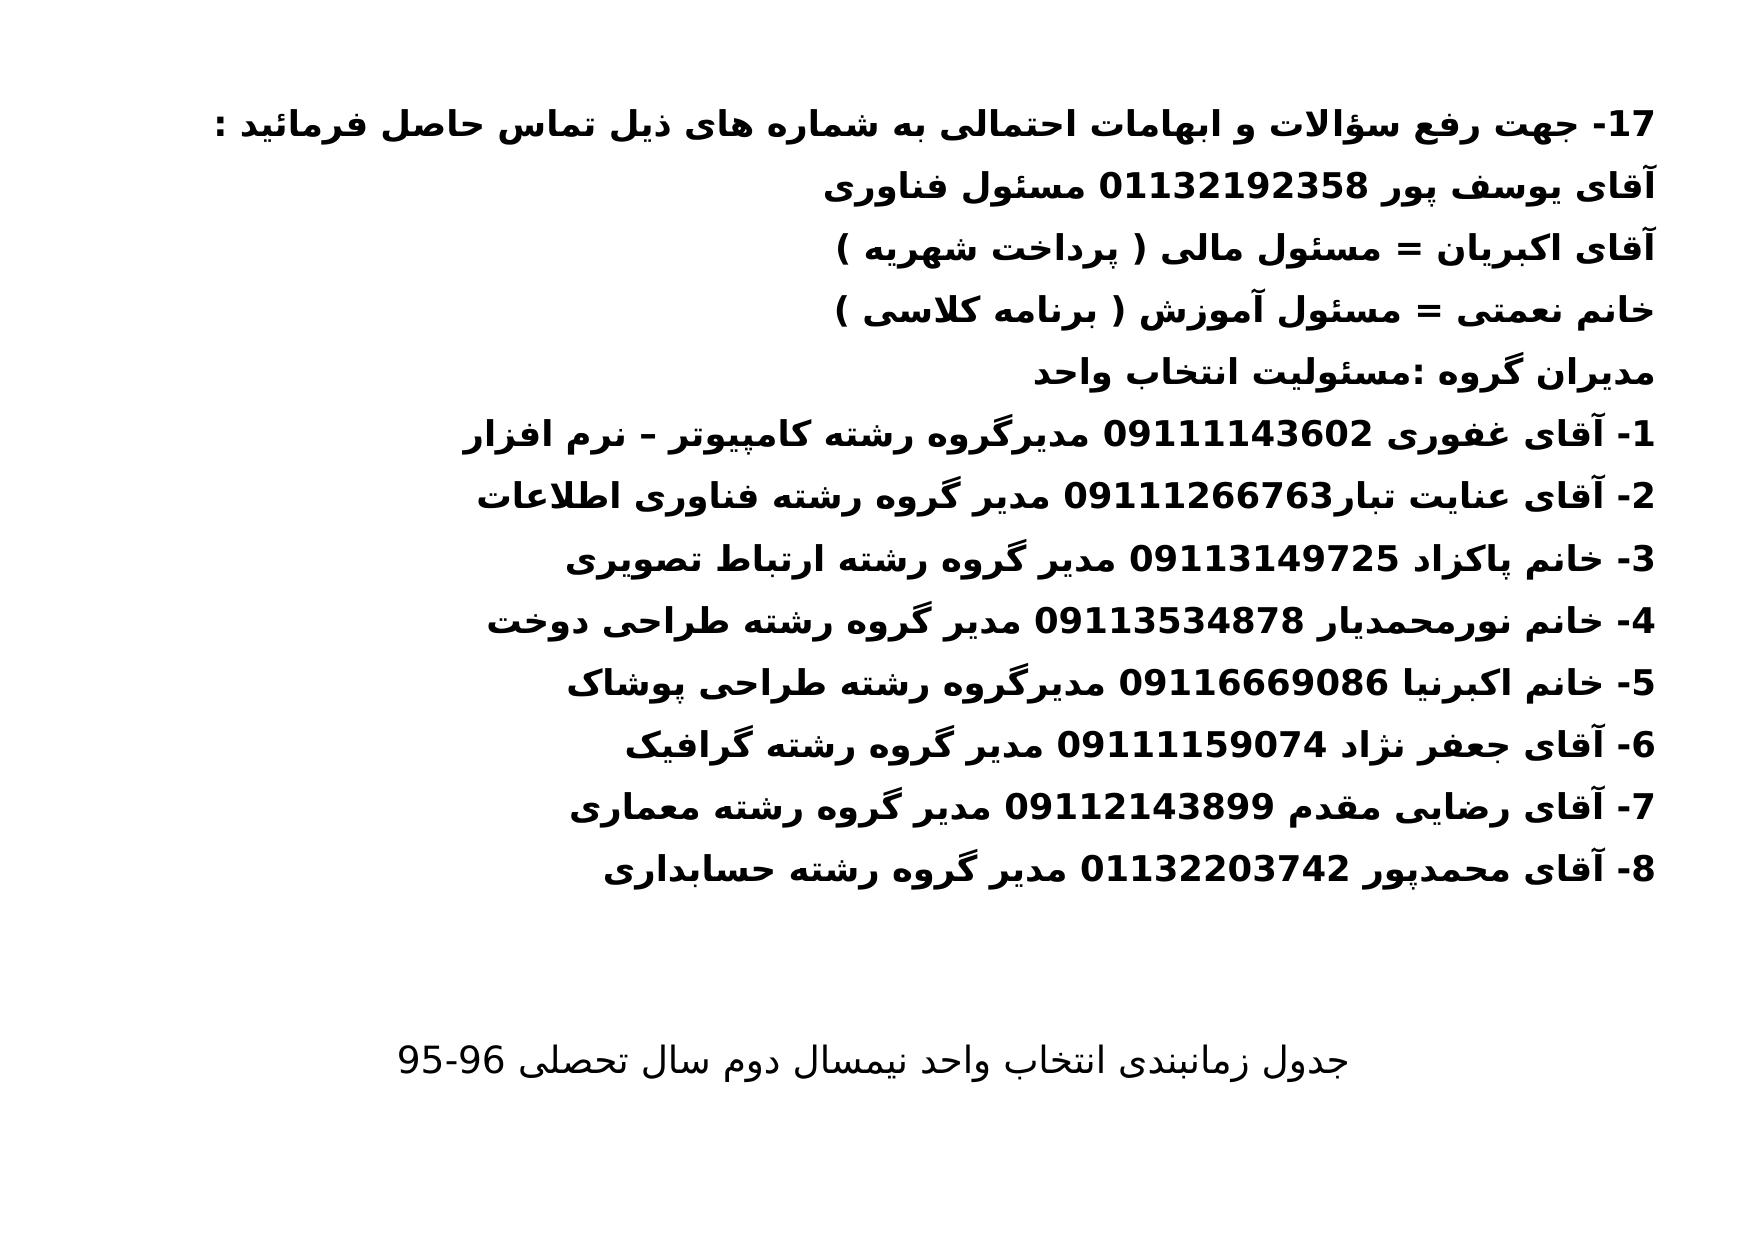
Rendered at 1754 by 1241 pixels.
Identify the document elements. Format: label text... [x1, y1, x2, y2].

text مدیران گروه :مسئولیت انتخاب واحد [91, 352, 1656, 393]
text 4- خانم نورمحمدیار 09113534878 مدیر گروه رشته طراحی دوخت [91, 600, 1656, 641]
text 8- آقای محمدپور 01132203742 مدیر گروه رشته حسابداری [91, 848, 1656, 890]
text 7- آقای رضایی مقدم 09112143899 مدیر گروه رشته معماری [91, 786, 1656, 828]
text آقای اکبریان = مسئول مالی ( پرداخت شهریه ) [91, 228, 1656, 269]
text 6- آقای جعفر نژاد 09111159074 مدیر گروه رشته گرافیک [91, 724, 1656, 766]
text آقای یوسف پور 01132192358 مسئول فناوری [91, 166, 1656, 207]
text خانم نعمتی = مسئول آموزش ( برنامه کلاسی ) [91, 290, 1656, 331]
text جدول زمانبندی انتخاب واحد نیمسال دوم سال تحصلی 96-95 [91, 1039, 1656, 1082]
text 1- آقای غفوری 09111143602 مدیرگروه رشته کامپیوتر – نرم افزار [91, 414, 1656, 455]
text 3- خانم پاکزاد 09113149725 مدیر گروه رشته ارتباط تصویری [91, 538, 1656, 579]
text 2- آقای عنایت تبار09111266763 مدیر گروه رشته فناوری اطلاعات [91, 476, 1656, 517]
text 5- خانم اکبرنیا 09116669086 مدیرگروه رشته طراحی پوشاک [91, 662, 1656, 703]
text 17- جهت رفع سؤالات و ابهامات احتمالی به شماره های ذیل تماس حاصل فرمائید : [91, 103, 1656, 145]
